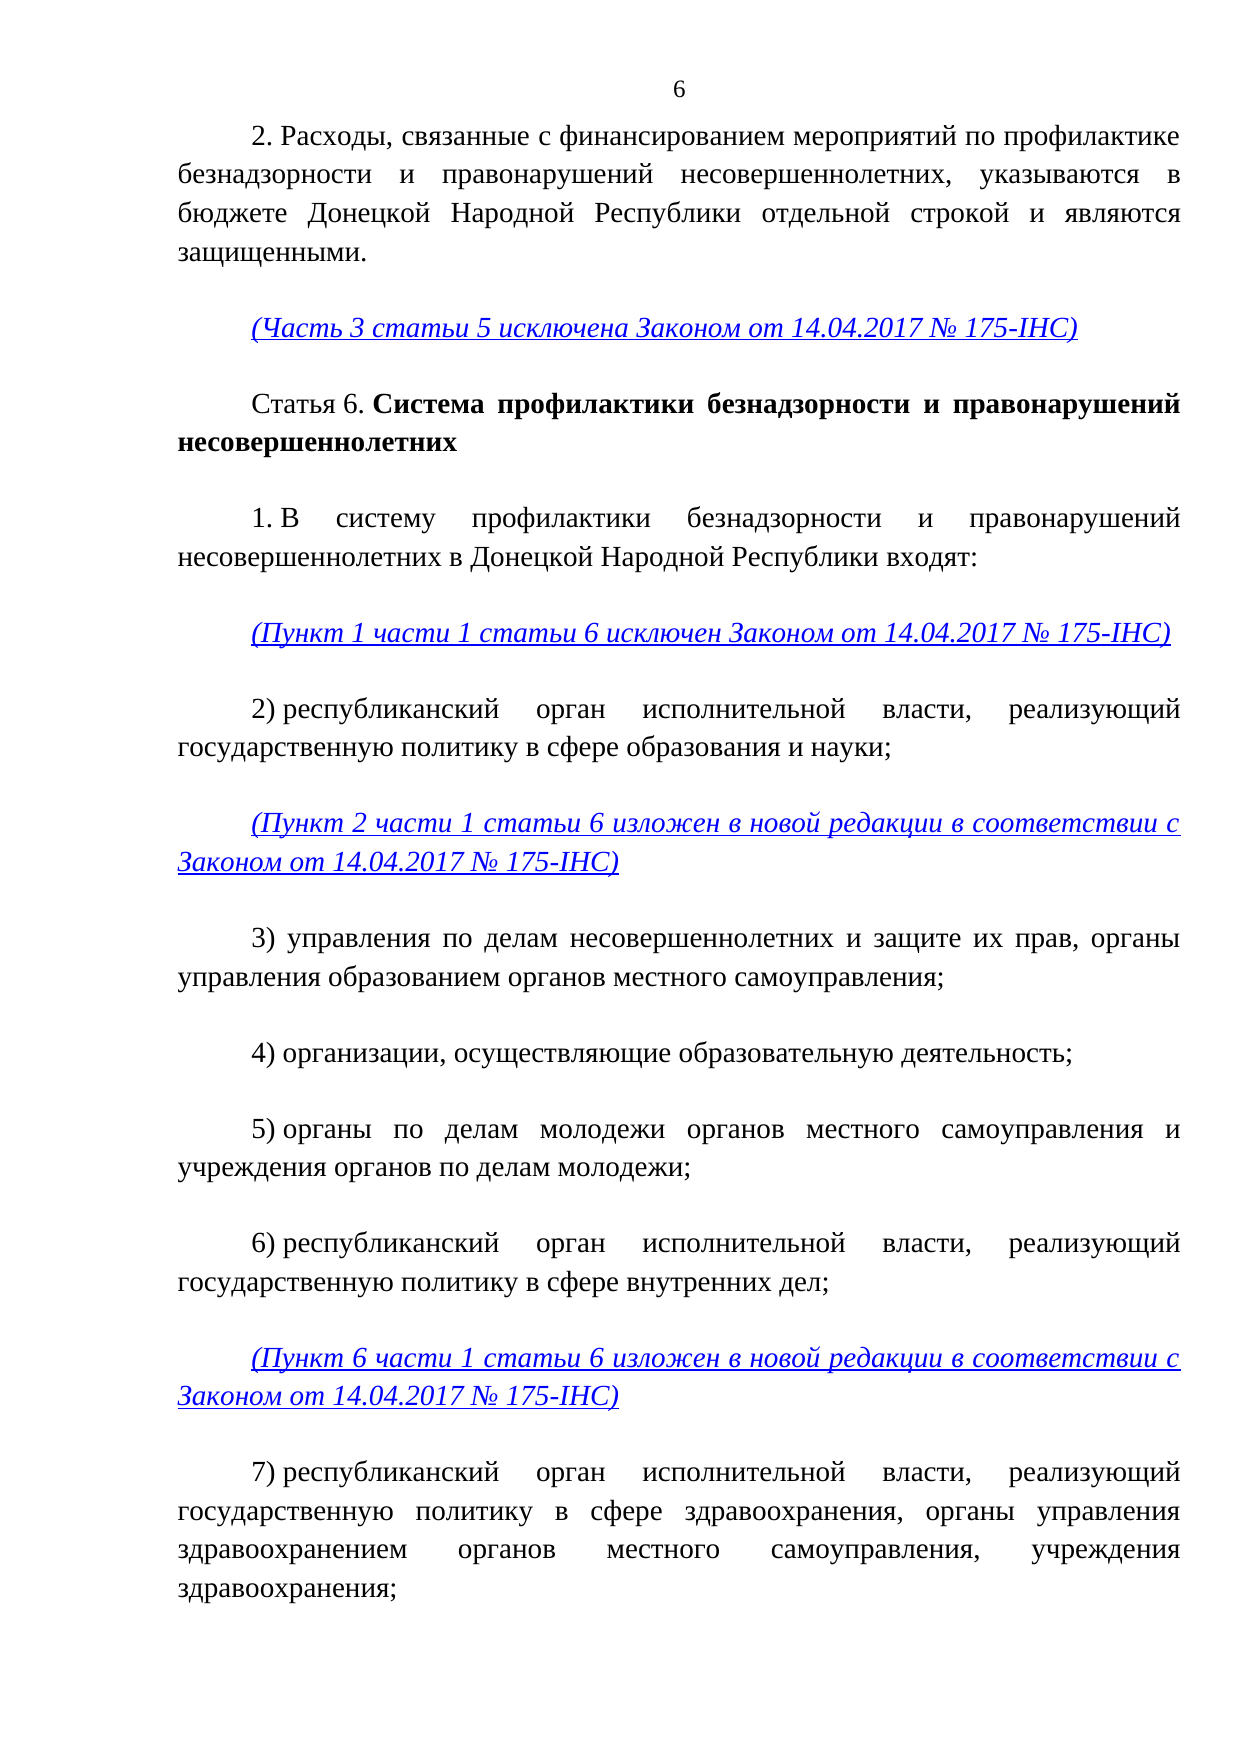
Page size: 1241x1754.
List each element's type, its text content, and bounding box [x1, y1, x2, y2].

text 1. В систему профилактики безнадзорности и правонарушений несовершеннолетних в Донецкой Народной Республики входят: [177, 500, 1181, 572]
text (Пункт 2 части 1 статьи 6 изложен в новой редакции в соответствии с Законом от 14.04.2017 № 175-IНС) [177, 806, 1181, 878]
text 3) управления по делам несовершеннолетних и защите их прав, органы управления образованием органов местного самоуправления; [177, 920, 1181, 992]
text Статья 6. Система профилактики безнадзорности и правонарушений несовершеннолетних [177, 386, 1181, 458]
text 4) организации, осуществляющие образовательную деятельность; [177, 1035, 1181, 1068]
text (Пункт 6 части 1 статьи 6 изложен в новой редакции в соответствии с Законом от 14.04.2017 № 175-IНС) [177, 1340, 1181, 1412]
text 2. Расходы, связанные с финансированием мероприятий по профилактике безнадзорности и правонарушений несовершеннолетних, указываются в бюджете Донецкой Народной Республики отдельной строкой и являются защищенными. [177, 118, 1181, 267]
text 7) республиканский орган исполнительной власти, реализующий государственную политику в сфере здравоохранения, органы управления здравоохранением органов местного самоуправления, учреждения здравоохранения; [177, 1454, 1181, 1604]
text (Пункт 1 части 1 статьи 6 исключен Законом от 14.04.2017 № 175-IНС) [177, 615, 1181, 648]
text 2) республиканский орган исполнительной власти, реализующий государственную политику в сфере образования и науки; [177, 691, 1181, 763]
text 6) республиканский орган исполнительной власти, реализующий государственную политику в сфере внутренних дел; [177, 1225, 1181, 1297]
text 5) органы по делам молодежи органов местного самоуправления и учреждения органов по делам молодежи; [177, 1111, 1181, 1183]
text (Часть 3 статьи 5 исключена Законом от 14.04.2017 № 175-IНС) [177, 310, 1181, 343]
